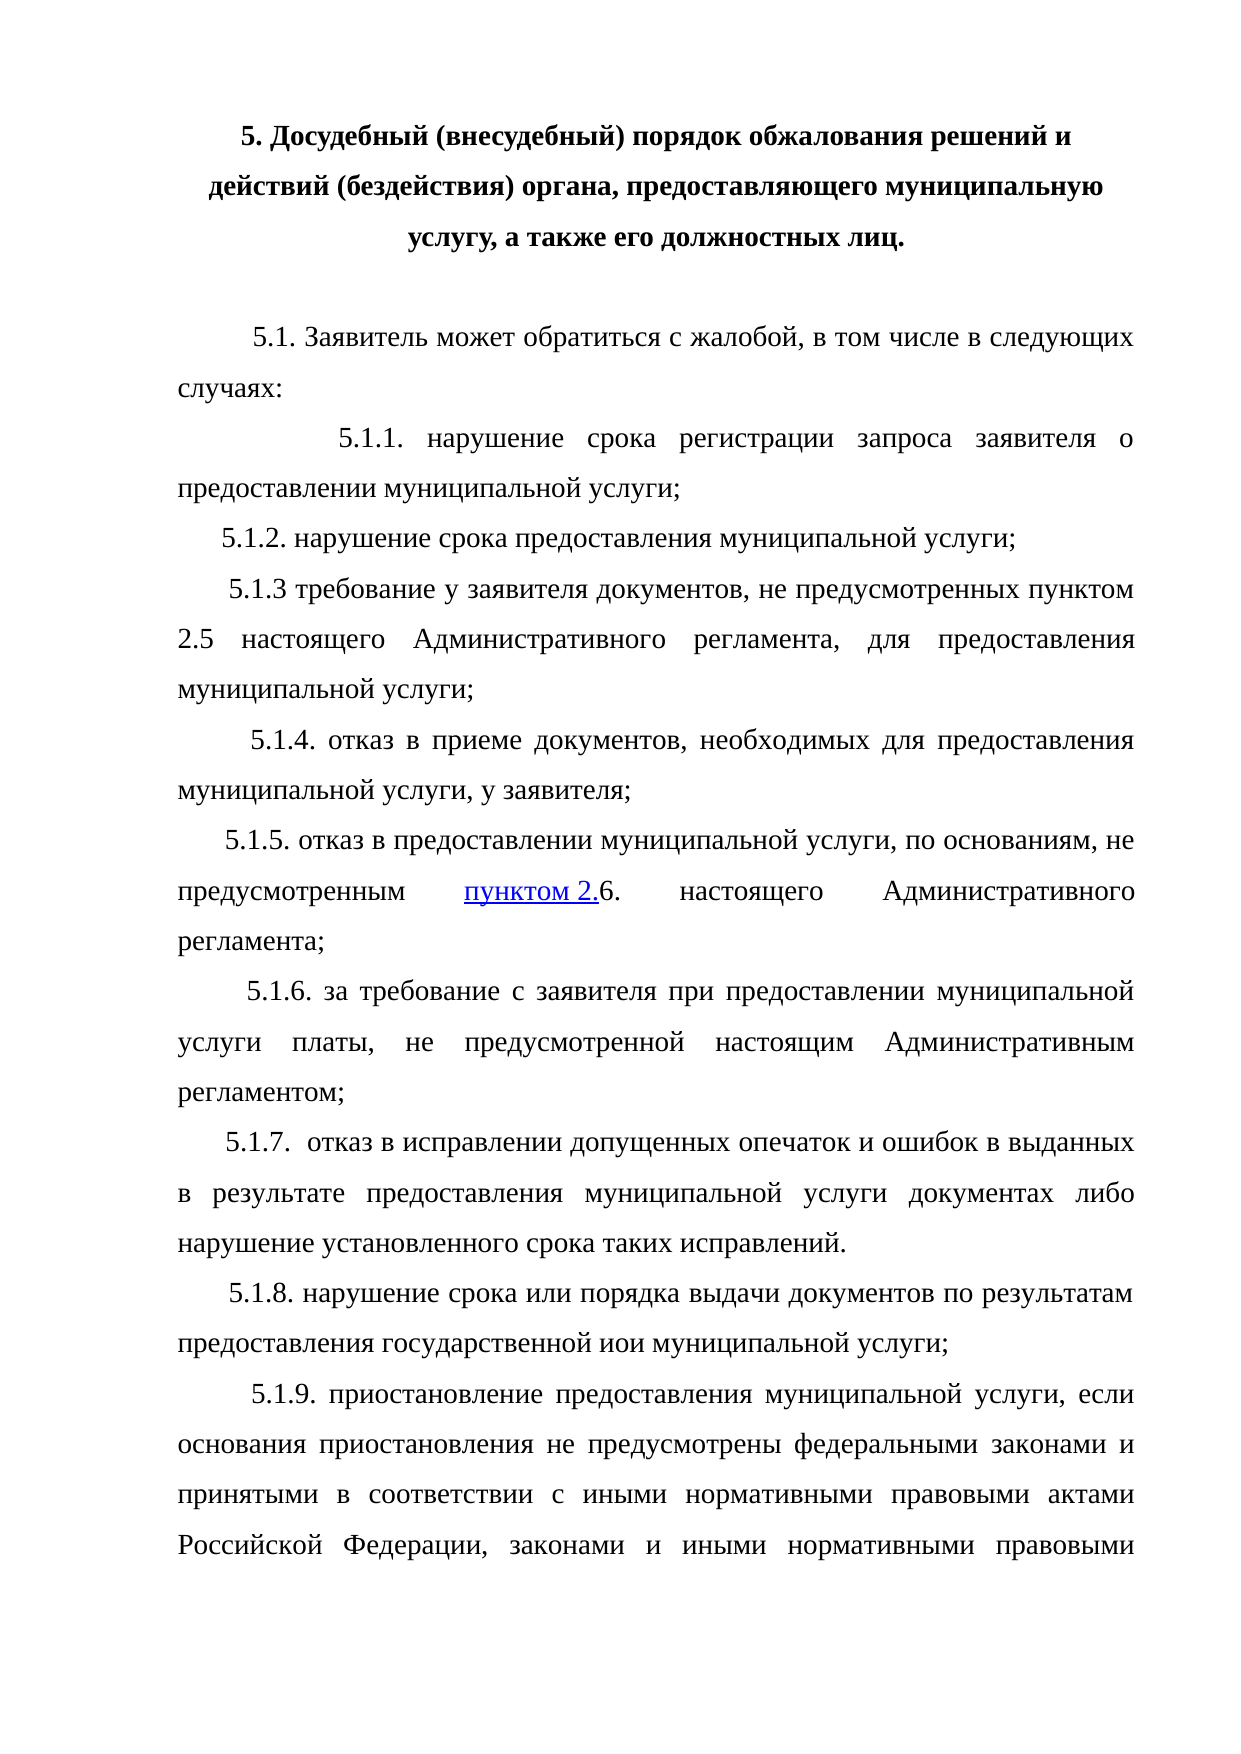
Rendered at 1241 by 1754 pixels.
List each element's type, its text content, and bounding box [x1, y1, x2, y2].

text 5.1.4. отказ в приеме документов, необходимых для предоставления муниципальной услуги, у заявителя; [177, 722, 1135, 806]
text 5.1. Заявитель может обратиться с жалобой, в том числе в следующих случаях: [177, 319, 1135, 403]
text 5.1.8. нарушение срока или порядка выдачи документов по результатам предоставления государственной иои муниципальной услуги; [177, 1275, 1135, 1359]
text 5.1.2. нарушение срока предоставления муниципальной услуги; [177, 521, 1135, 554]
text 5.1.5. отказ в предоставлении муниципальной услуги, по основаниям, не предусмотренным пунктом 2.6. настоящего Административного регламента; [177, 822, 1135, 957]
subtitle 5. Досудебный (внесудебный) порядок обжалования решений и действий (бездействия) органа, предоставляющего муниципальную услугу, а также его должностных лиц. [177, 118, 1135, 252]
text 5.1.6. за требование с заявителя при предоставлении муниципальной услуги платы, не предусмотренной настоящим Административным регламентом; [177, 973, 1135, 1108]
text 5.1.1. нарушение срока регистрации запроса заявителя о предоставлении муниципальной услуги; [177, 420, 1135, 504]
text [177, 1376, 1135, 1560]
text 5.1.3 требование у заявителя документов, не предусмотренных пунктом 2.5 настоящего Административного регламента, для предоставления муниципальной услуги; [177, 571, 1135, 705]
text 5.1.7. отказ в исправлении допущенных опечаток и ошибок в выданных в результате предоставления муниципальной услуги документах либо нарушение установленного срока таких исправлений. [177, 1124, 1135, 1258]
